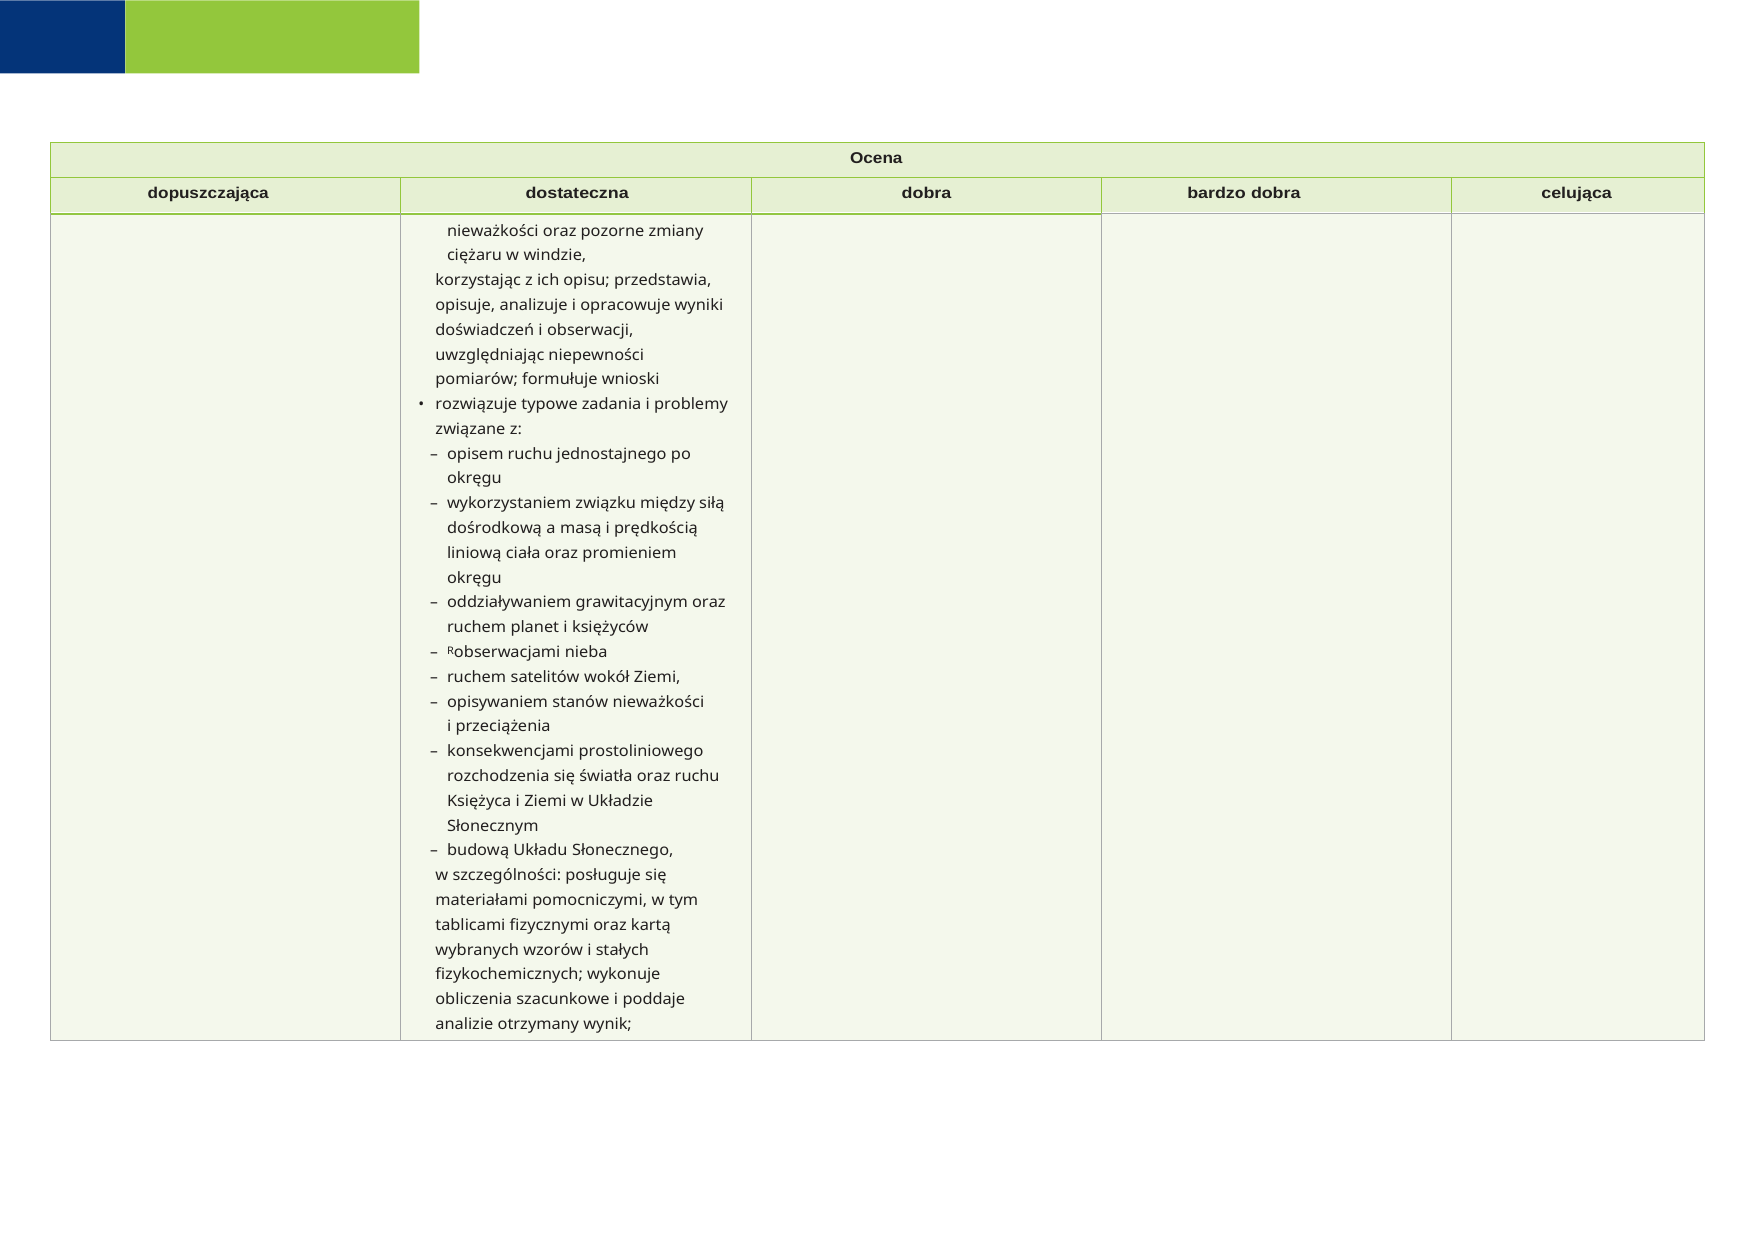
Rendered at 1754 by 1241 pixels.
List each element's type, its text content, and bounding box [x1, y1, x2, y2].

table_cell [51, 215, 400, 1040]
table_cell dopuszczająca [51, 178, 400, 212]
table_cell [1102, 214, 1451, 1040]
table_cell bardzo dobra [1102, 178, 1451, 212]
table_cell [1452, 214, 1704, 1040]
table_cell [401, 215, 751, 1040]
table_header Ocena [51, 143, 1704, 177]
table_cell dobra [752, 178, 1101, 212]
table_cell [752, 215, 1101, 1040]
table_cell celująca [1452, 178, 1704, 212]
table_cell dostateczna [401, 178, 751, 212]
